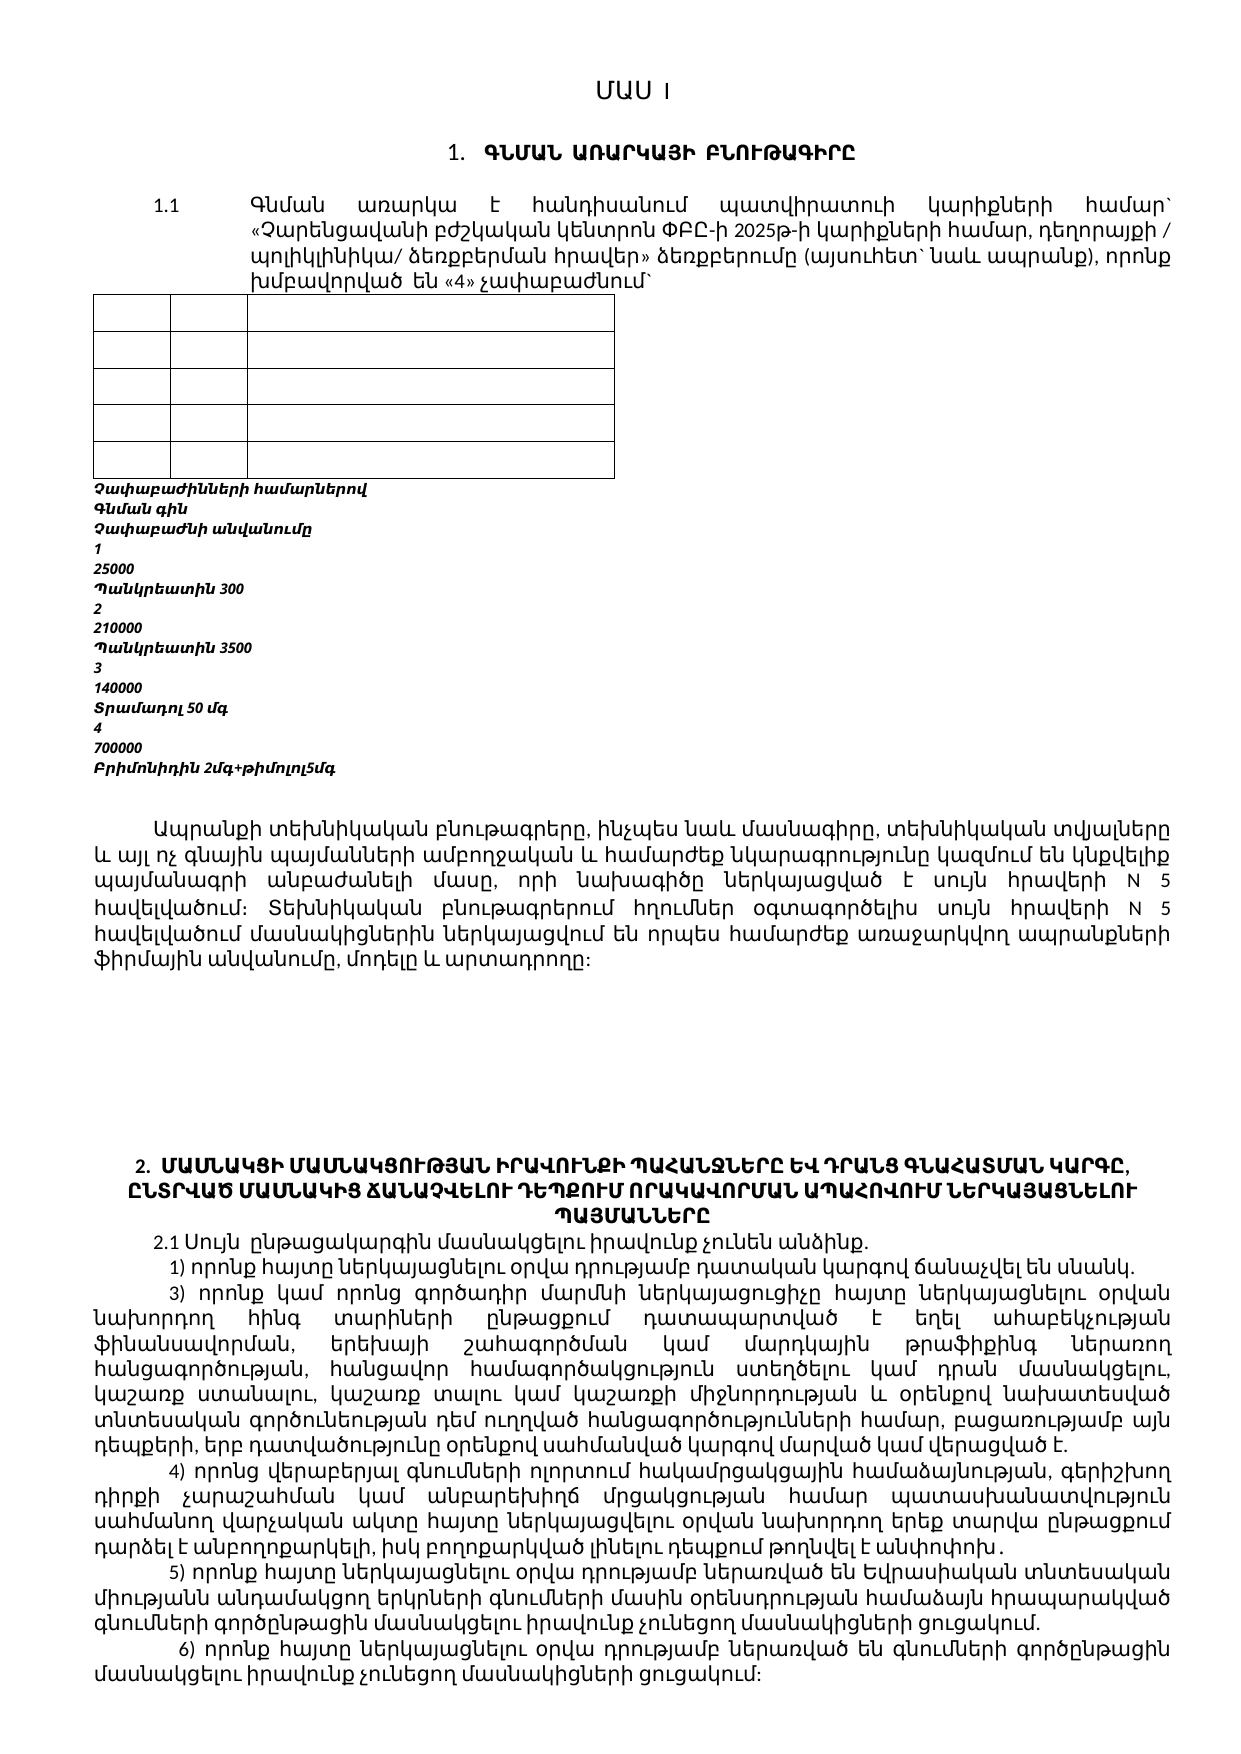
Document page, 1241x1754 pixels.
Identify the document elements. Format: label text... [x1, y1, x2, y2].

subtitle Գնման առարկա է հանդիսանում պատվիրատուի կարիքների համար` «Չարենցավանի բժշկական կենտրոն ՓԲԸ-ի 2025թ-ի կարիքների համար, դեղորայքի / պոլիկլինիկա/ ձեռքբերման հրավեր» ձեռքբերումը (այսուհետ` նաև ապրանք), որոնք խմբավորված են «4» չափաբաժնում` [153, 192, 1171, 294]
text ՄԱՍ I [94, 75, 1171, 106]
text 1) որոնք հայտը ներկայացնելու օրվա դրությամբ դատական կարգով ճանաչվել են սնանկ. [94, 1254, 1171, 1280]
list ԳՆՄԱՆ ԱՌԱՐԿԱՅԻ ԲՆՈՒԹԱԳԻՐԸ [131, 136, 1171, 167]
text Ապրանքի տեխնիկական բնութագրերը, ինչպես նաև մասնագիրը, տեխնիկական տվյալները և այլ ոչ գնային պայմանների ամբողջական և համարժեք նկարագրությունը կազմում են կնքվելիք պայմանագրի անբաժանելի մասը, որի նախագիծը ներկայացված է սույն հրավերի N 5 հավելվածում։ Տեխնիկական բնութագրերում հղումներ օգտագործելիս սույն հրավերի N 5 հավելվածում մասնակիցներին ներկայացվում են որպես համարժեք առաջարկվող ապրանքների ֆիրմային անվանումը, մոդելը և արտադրողը: [94, 816, 1171, 972]
text 2. ՄԱՍՆԱԿՑԻ ՄԱՍՆԱԿՑՈՒԹՅԱՆ ԻՐԱՎՈՒՆՔԻ ՊԱՀԱՆՋՆԵՐԸ ԵՎ ԴՐԱՆՑ ԳՆԱՀԱՏՄԱՆ ԿԱՐԳԸ, ԸՆՏՐՎԱԾ ՄԱՍՆԱԿԻՑ ՃԱՆԱՉՎԵԼՈՒ ԴԵՊՔՈՒՄ ՈՐԱԿԱՎՈՐՄԱՆ ԱՊԱՀՈՎՈՒՄ ՆԵՐԿԱՅԱՑՆԵԼՈՒ ՊԱՅՄԱՆՆԵՐԸ [94, 1153, 1171, 1229]
text 6) որոնք հայտը ներկայացնելու օրվա դրությամբ ներառված են գնումների գործընթացին մասնակցելու իրավունք չունեցող մասնակիցների ցուցակում: [94, 1636, 1171, 1687]
text 4) որոնց վերաբերյալ գնումների ոլորտում հակամրցակցային համաձայնության, գերիշխող դիրքի չարաշահման կամ անբարեխիղճ մրցակցության համար պատասխանատվություն սահմանող վարչական ակտը հայտը ներկայացվելու օրվան նախորդող երեք տարվա ընթացքում դարձել է անբողոքարկելի, իսկ բողոքարկված լինելու դեպքում թողնվել է անփոփոխ․ [94, 1458, 1171, 1559]
text 5) որոնք հայտը ներկայացնելու օրվա դրությամբ ներառված են Եվրասիական տնտեսական միությանն անդամակցող երկրների գնումների մասին օրենսդրության համաձայն հրապարակված գնումների գործընթացին մասնակցելու իրավունք չունեցող մասնակիցների ցուցակում. [94, 1559, 1171, 1636]
text 3) որոնք կամ որոնց գործադիր մարմնի ներկայացուցիչը հայտը ներկայացնելու օրվան նախորդող հինգ տարիների ընթացքում դատապարտված է եղել ահաբեկչության ֆինանսավորման, երեխայի շահագործման կամ մարդկային թրաֆիքինգ ներառող հանցագործության, հանցավոր համագործակցություն ստեղծելու կամ դրան մասնակցելու, կաշառք ստանալու, կաշառք տալու կամ կաշառքի միջնորդության և օրենքով նախատեսված տնտեսական գործունեության դեմ ուղղված հանցագործությունների համար, բացառությամբ այն դեպքերի, երբ դատվածությունը օրենքով սահմանված կարգով մարված կամ վերացված է. [94, 1280, 1171, 1458]
text 2.1 Սույն ընթացակարգին մասնակցելու իրավունք չունեն անձինք. [94, 1229, 1171, 1254]
